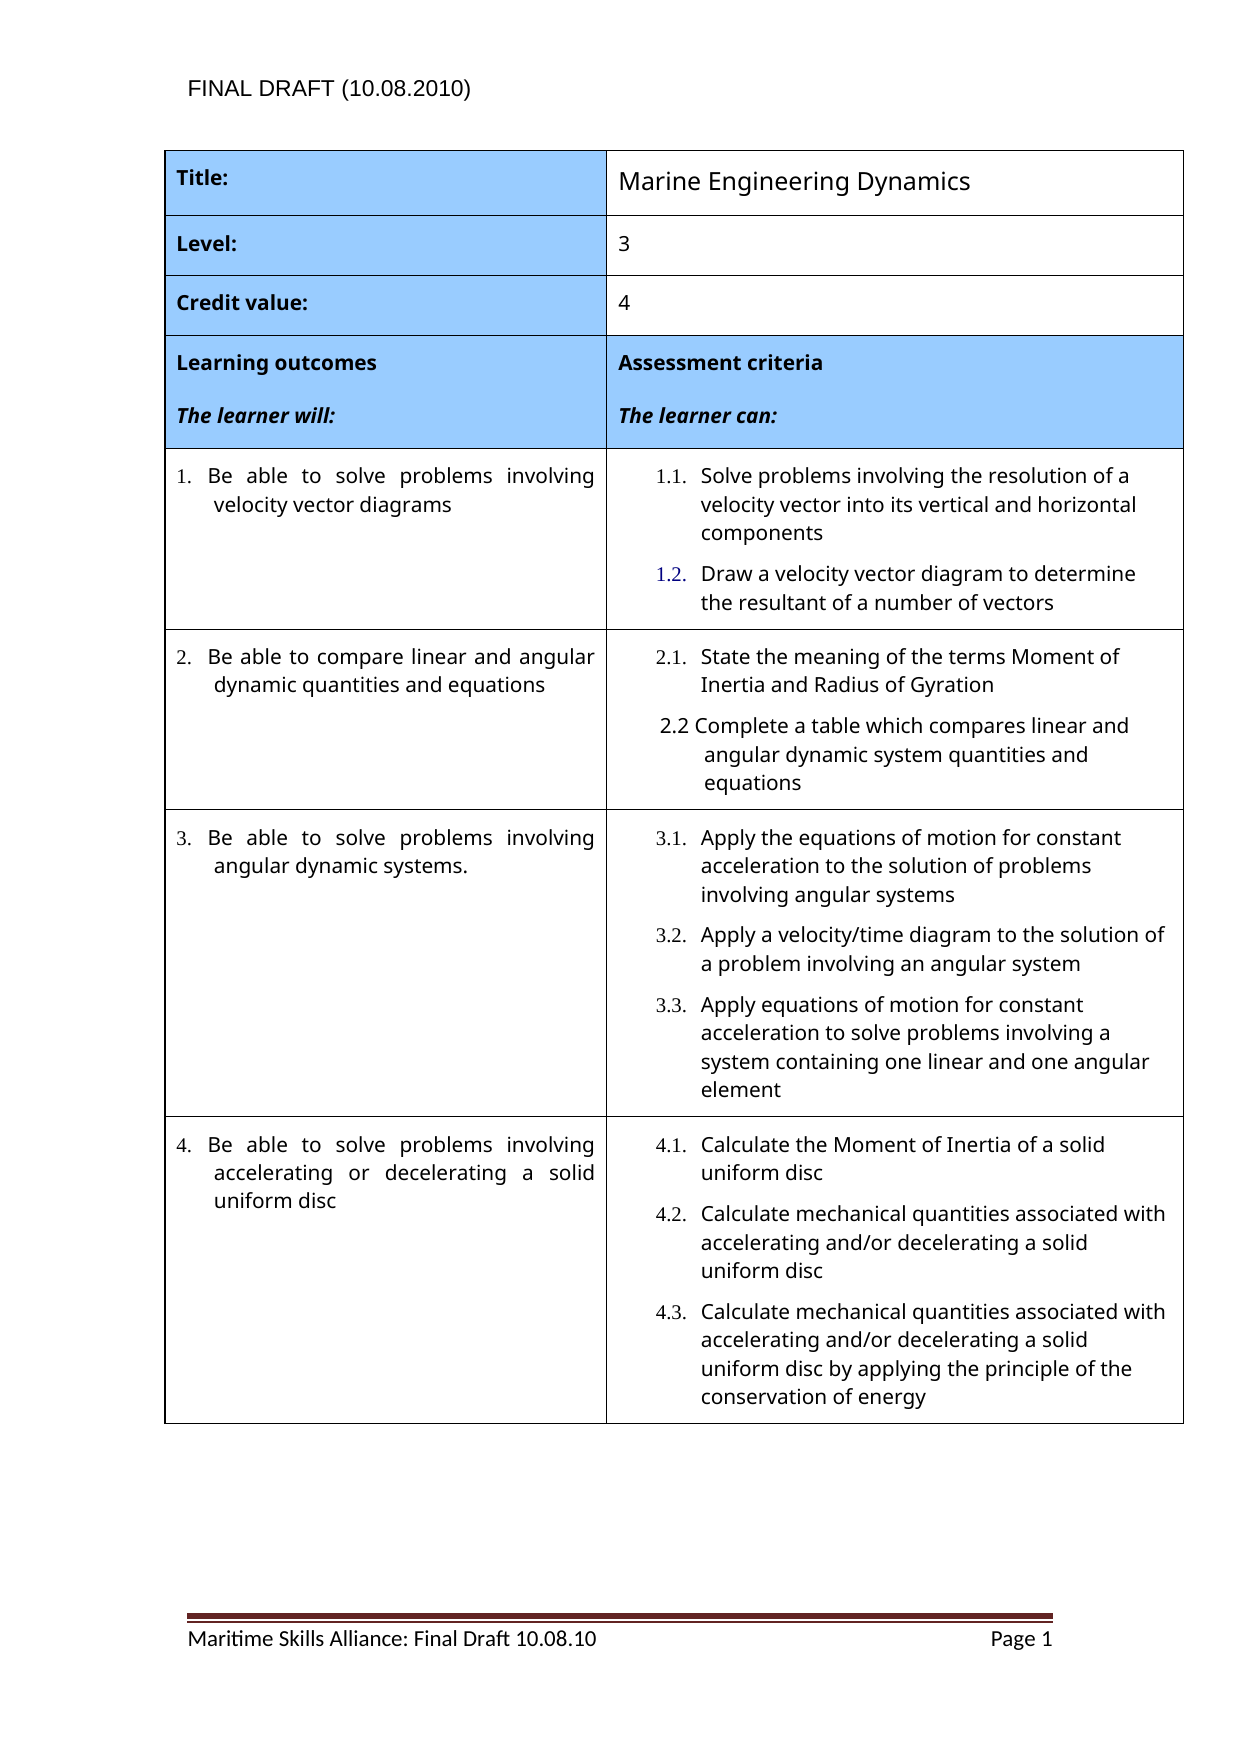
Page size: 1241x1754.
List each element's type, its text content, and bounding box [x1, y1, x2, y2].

table_cell Learning outcomes The learner will: [166, 336, 606, 448]
table_cell Calculate the Moment of Inertia of a solid uniform disc Calculate mechanical quantities associated with accelerating and/or decelerating a solid uniform disc Calculate mechanical quantities associated with accelerating and/or decelerating a solid uniform disc by applying the principle of the conservation of energy [607, 1117, 1183, 1423]
table_cell Be able to solve problems involving velocity vector diagrams [166, 449, 606, 628]
table_cell State the meaning of the terms Moment of Inertia and Radius of Gyration 2.2 Complete a table which compares linear and angular dynamic system quantities and equations [607, 630, 1183, 809]
table_header Title: [166, 151, 606, 215]
table_cell Level: [166, 216, 606, 275]
table_cell 4 [607, 276, 1183, 335]
table_cell Be able to solve problems involving angular dynamic systems. [166, 810, 606, 1116]
table_cell Apply the equations of motion for constant acceleration to the solution of problems involving angular systems Apply a velocity/time diagram to the solution of a problem involving an angular system Apply equations of motion for constant acceleration to solve problems involving a system containing one linear and one angular element [607, 810, 1183, 1116]
table_cell Be able to solve problems involving accelerating or decelerating a solid uniform disc [166, 1117, 606, 1423]
table_cell Assessment criteria The learner can: [607, 336, 1183, 448]
table_cell 3 [607, 216, 1183, 275]
table_cell Be able to compare linear and angular dynamic quantities and equations [166, 630, 606, 809]
table_cell Solve problems involving the resolution of a velocity vector into its vertical and horizontal components Draw a velocity vector diagram to determine the resultant of a number of vectors [607, 449, 1183, 628]
table_cell Credit value: [166, 276, 606, 335]
table_header Marine Engineering Dynamics [607, 151, 1183, 215]
